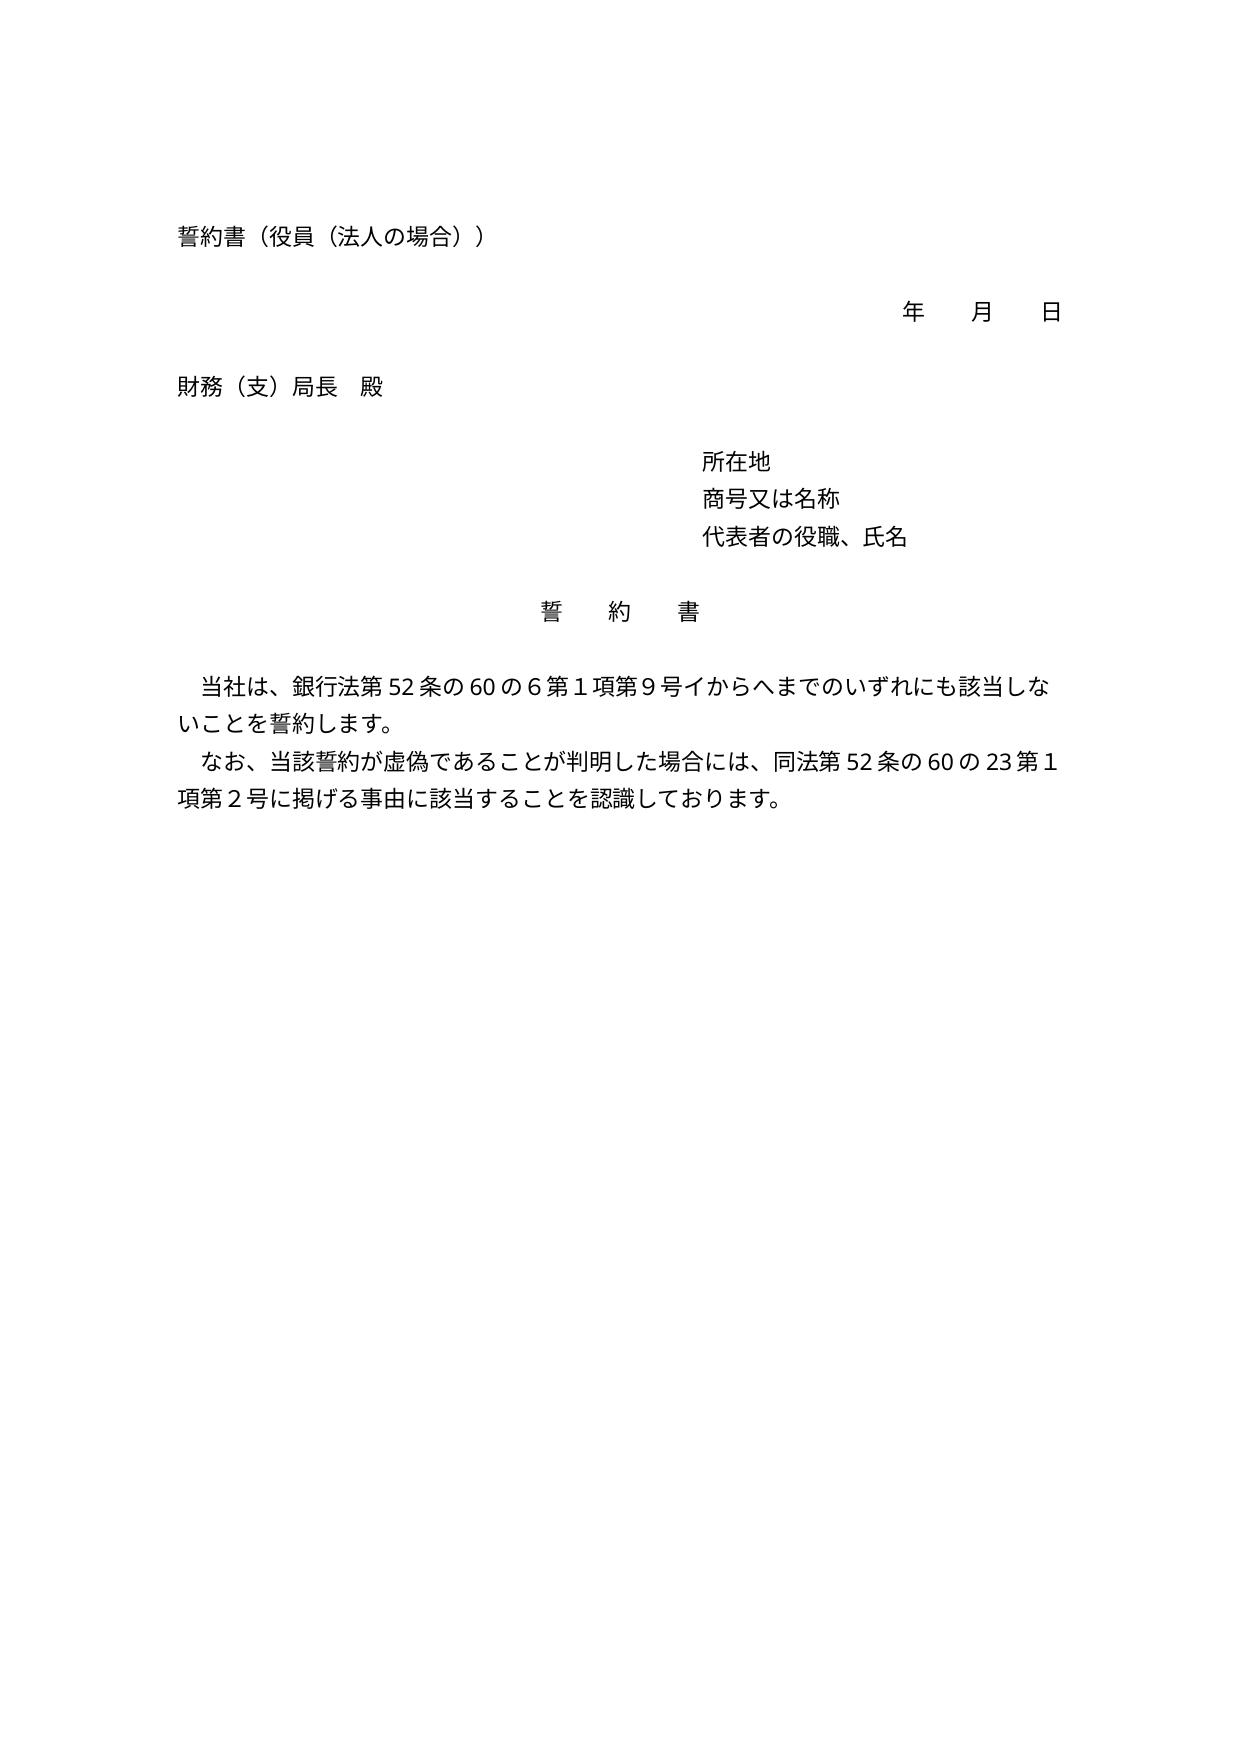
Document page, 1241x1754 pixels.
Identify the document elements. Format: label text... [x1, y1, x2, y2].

text 財務（支）局長 殿 [177, 367, 1063, 404]
text 誓 約 書 [177, 592, 1063, 629]
text 代表者の役職、氏名 [615, 517, 1063, 554]
text 年 月 日 [177, 292, 1063, 329]
text 誓約書（役員（法人の場合）） [177, 217, 971, 254]
text 当社は、銀行法第52条の60の６第１項第９号イからへまでのいずれにも該当しないことを誓約します。 [177, 667, 1063, 742]
text 商号又は名称 [615, 479, 1063, 517]
text 所在地 [615, 442, 1063, 479]
text なお、当該誓約が虚偽であることが判明した場合には、同法第52条の60の23第１項第２号に掲げる事由に該当することを認識しております。 [177, 742, 1063, 817]
